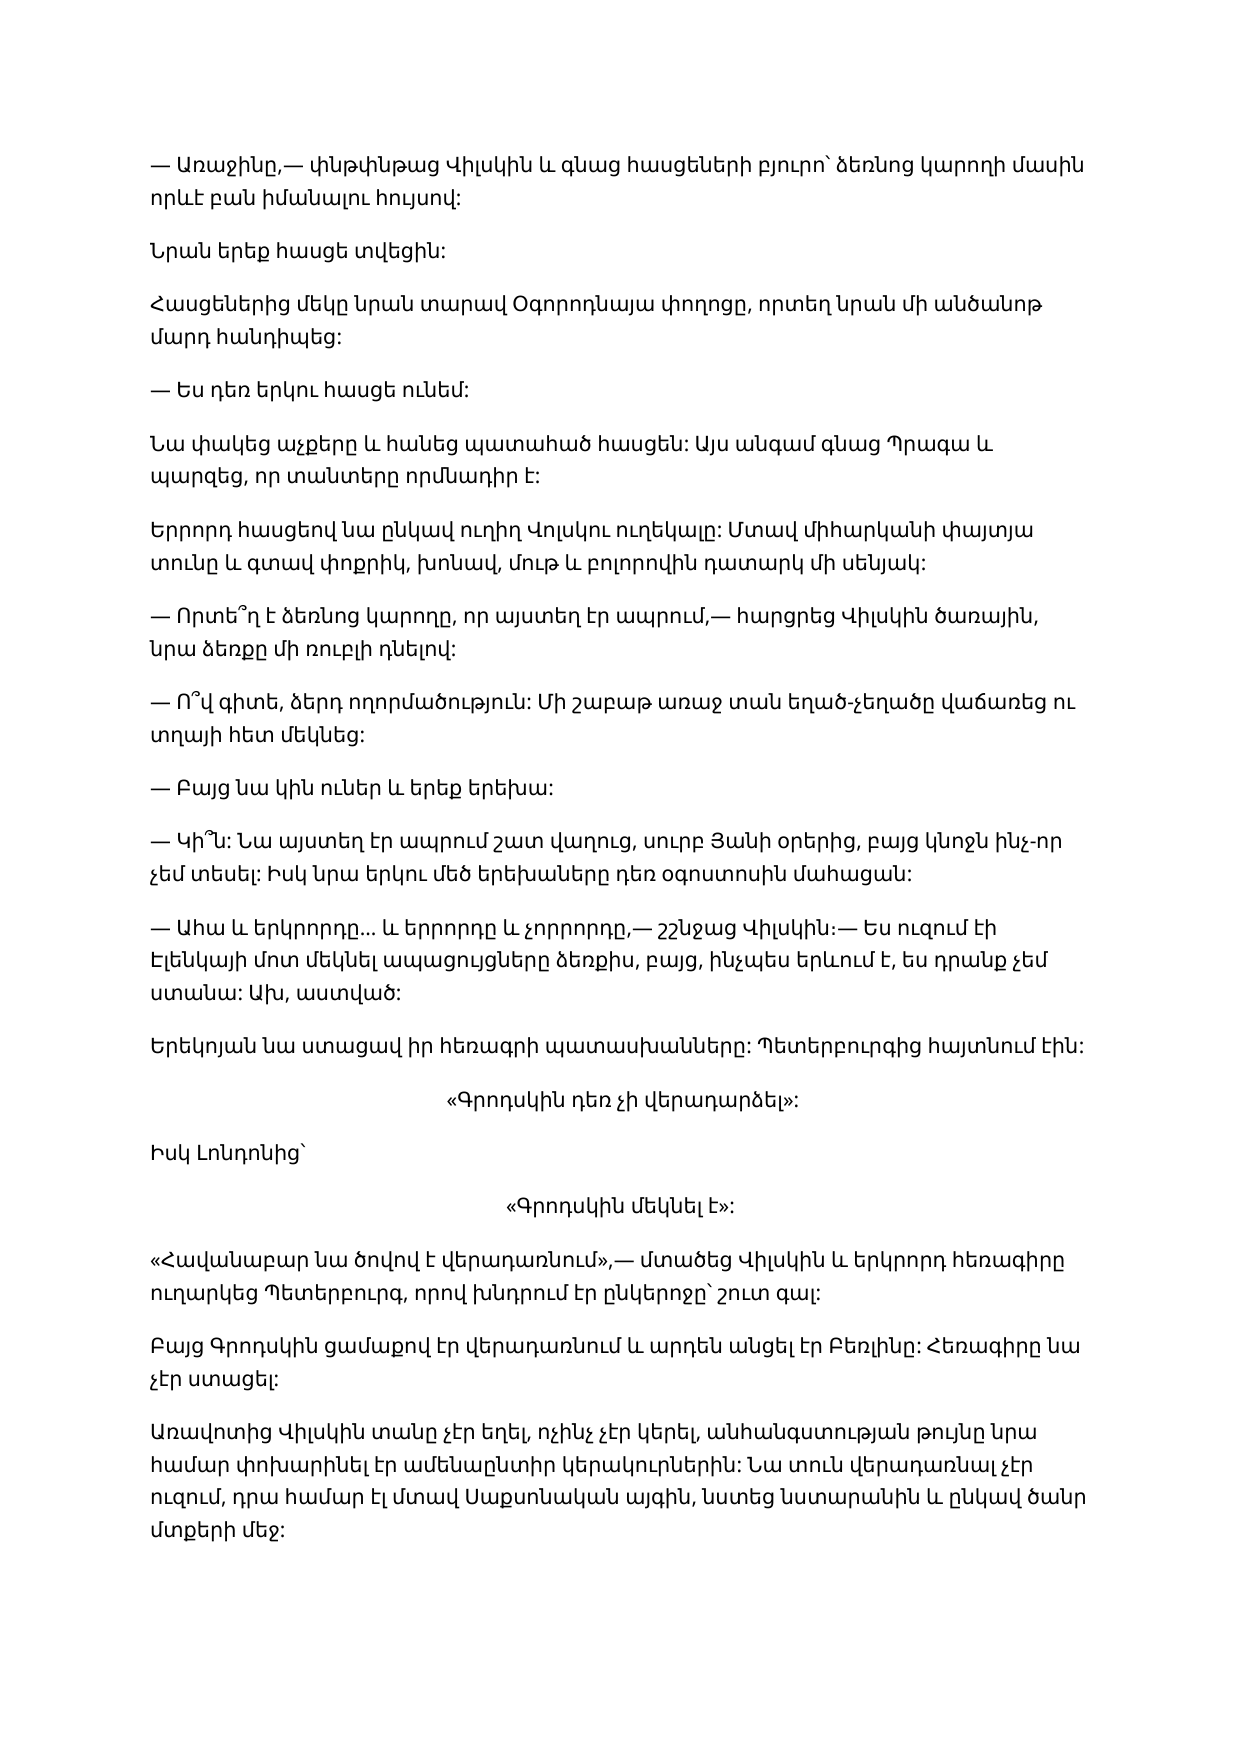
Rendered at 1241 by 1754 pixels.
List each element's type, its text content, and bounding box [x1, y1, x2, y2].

text Նա փակեց աչքերը և հանեց պատահած հասցեն: Այս անգամ գնաց Պրագա և պարզեց, որ տանտերը որմնադիր է: [150, 429, 1090, 490]
text — Առաջինը,— փնթփնթաց Վիլսկին և գնաց հասցեների բյուրո՝ ձեռնոց կարողի մասին որևէ բան իմանալու հույսով: [150, 150, 1090, 211]
text Երրորդ հասցեով նա ընկավ ուղիղ Վոլսկու ուղեկալը: Մտավ միհարկանի փայտյա տունը և գտավ փոքրիկ, խոնավ, մութ և բոլորովին դատարկ մի սենյակ: [150, 515, 1090, 576]
text «Գրոդսկին դեռ չի վերադարձել»: [150, 1085, 1090, 1113]
text — Ես դեռ երկու հասցե ունեմ: [150, 376, 1090, 404]
text Հասցեներից մեկը նրան տարավ Օգորոդնայա փողոցը, որտեղ նրան մի անծանոթ մարդ հանդիպեց: [150, 289, 1090, 351]
text Երեկոյան նա ստացավ իր հեռագրի պատասխանները: Պետերբուրգից հայտնում էին: [150, 1031, 1090, 1060]
text — Կի՞ն: Նա այստեղ էր ապրում շատ վաղուց, սուրբ Յանի օրերից, բայց կնոջն ինչ-որ չեմ տեսել: Իսկ նրա երկու մեծ երեխաները դեռ օգոստոսին մահացան: [150, 827, 1090, 888]
text Բայց Գրոդսկին ցամաքով էր վերադառնում և արդեն անցել էր Բեռլինը: Հեռագիրը նա չէր ստացել: [150, 1331, 1090, 1392]
text — Որտե՞ղ է ձեռնոց կարողը, որ այստեղ էր ապրում,— հարցրեց Վիլսկին ծառային, նրա ձեռքը մի ռուբլի դնելով: [150, 601, 1090, 662]
text Նրան երեք հասցե տվեցին: [150, 236, 1090, 264]
text — Ո՞վ գիտե, ձերդ ողորմածություն: Մի շաբաթ առաջ տան եղած-չեղածը վաճառեց ու տղայի հետ մեկնեց: [150, 687, 1090, 748]
text Առավոտից Վիլսկին տանը չէր եղել, ոչինչ չէր կերել, անհանգստության թույնը նրա համար փոխարինել էր ամենաընտիր կերակուրներին: Նա տուն վերադառնալ չէր ուզում, դրա համար էլ մտավ Սաքսոնական այգին, նստեց նստարանին և ընկավ ծանր մտքերի մեջ: [150, 1417, 1090, 1543]
text — Ահա և երկրորդը... և երրորդը և չորրորդը,— շշնջաց Վիլսկին։— Ես ուզում էի Էլենկայի մոտ մեկնել ապացույցները ձեռքիս, բայց, ինչպես երևում է, ես դրանք չեմ ստանա: Ախ, աստված: [150, 913, 1090, 1006]
text «Հավանաբար նա ծովով է վերադառնում»,— մտածեց Վիլսկին և երկրորդ հեռագիրը ուղարկեց Պետերբուրգ, որով խնդրում էր ընկերոջը՝ շուտ գալ: [150, 1245, 1090, 1306]
text «Գրոդսկին մեկնել է»: [150, 1192, 1090, 1220]
text Իսկ Լոնդոնից՝ [150, 1138, 1090, 1167]
text — Բայց նա կին ուներ և երեք երեխա: [150, 773, 1090, 802]
